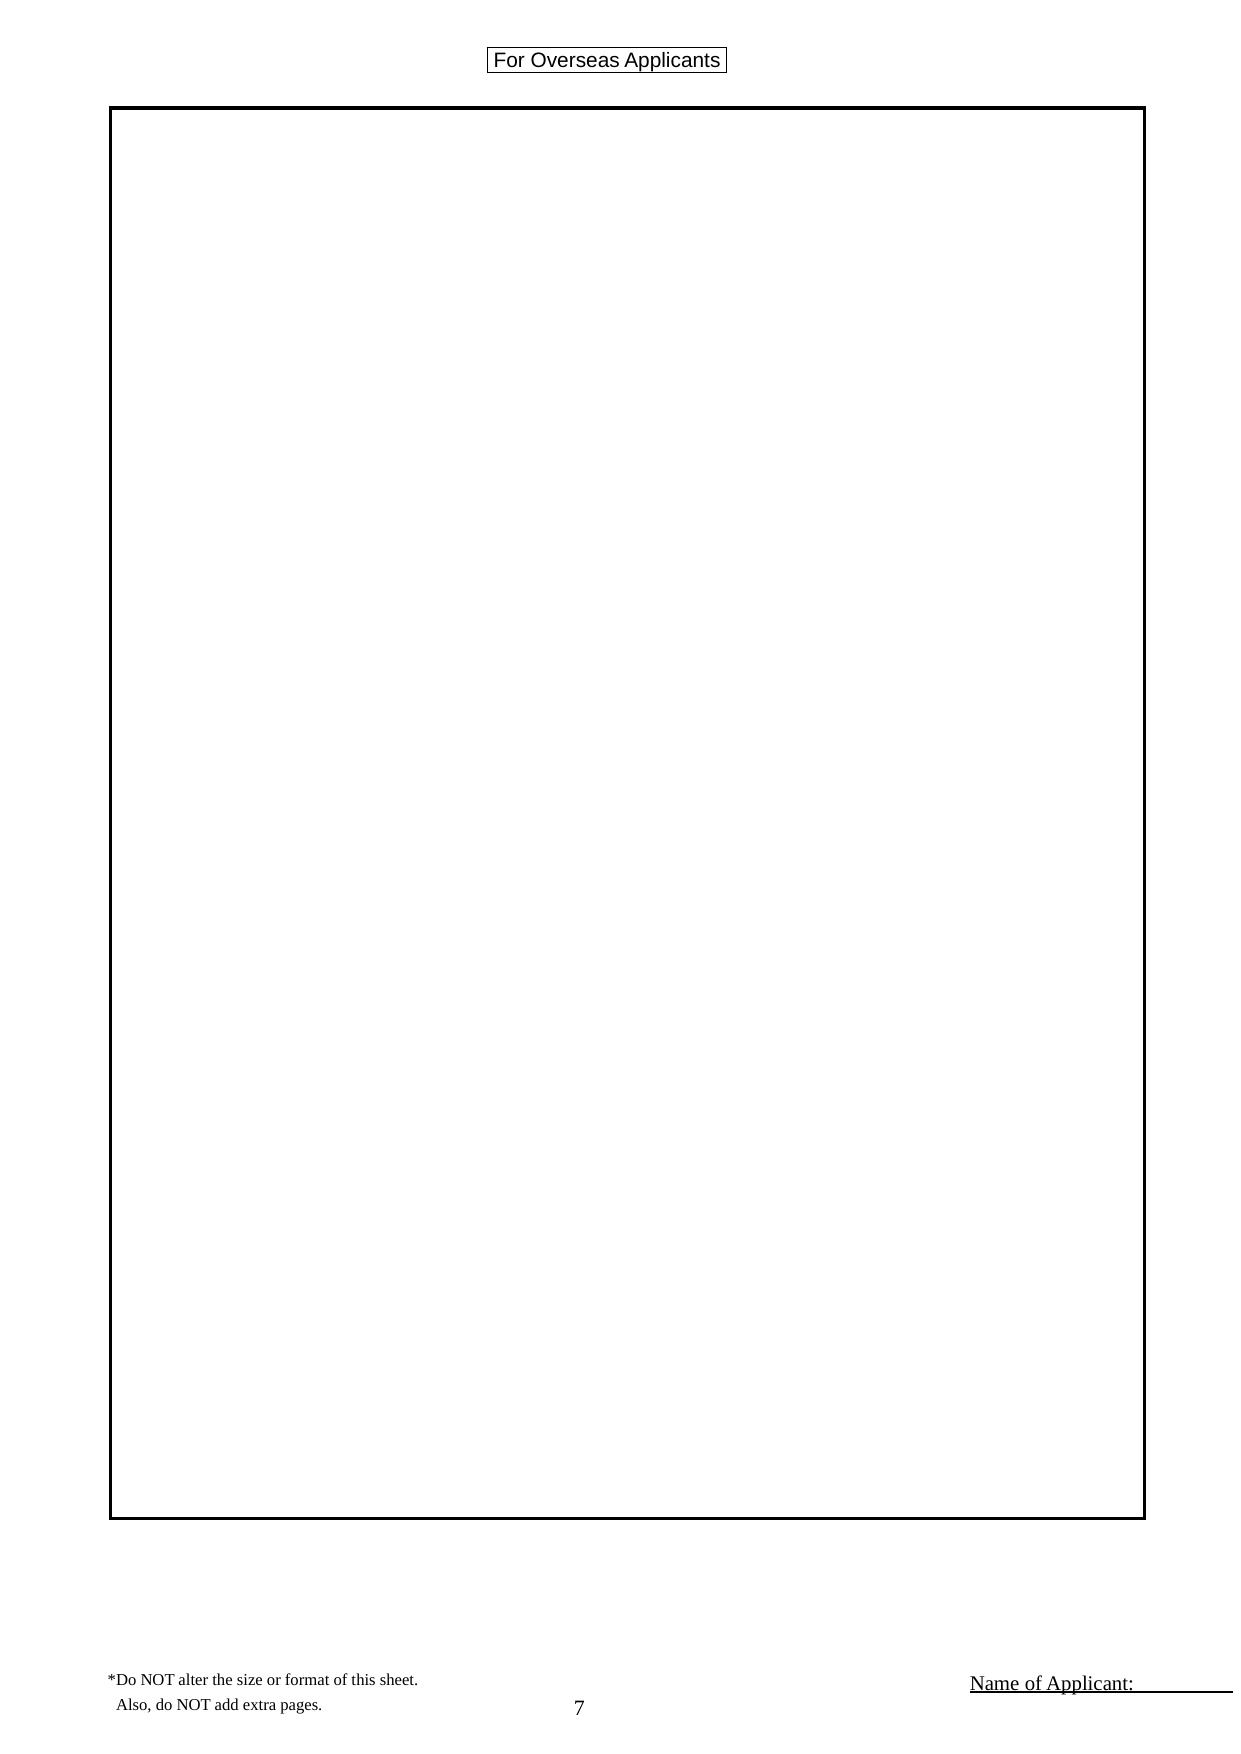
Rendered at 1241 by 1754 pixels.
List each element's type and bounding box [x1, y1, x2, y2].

table_header [112, 110, 1143, 1517]
